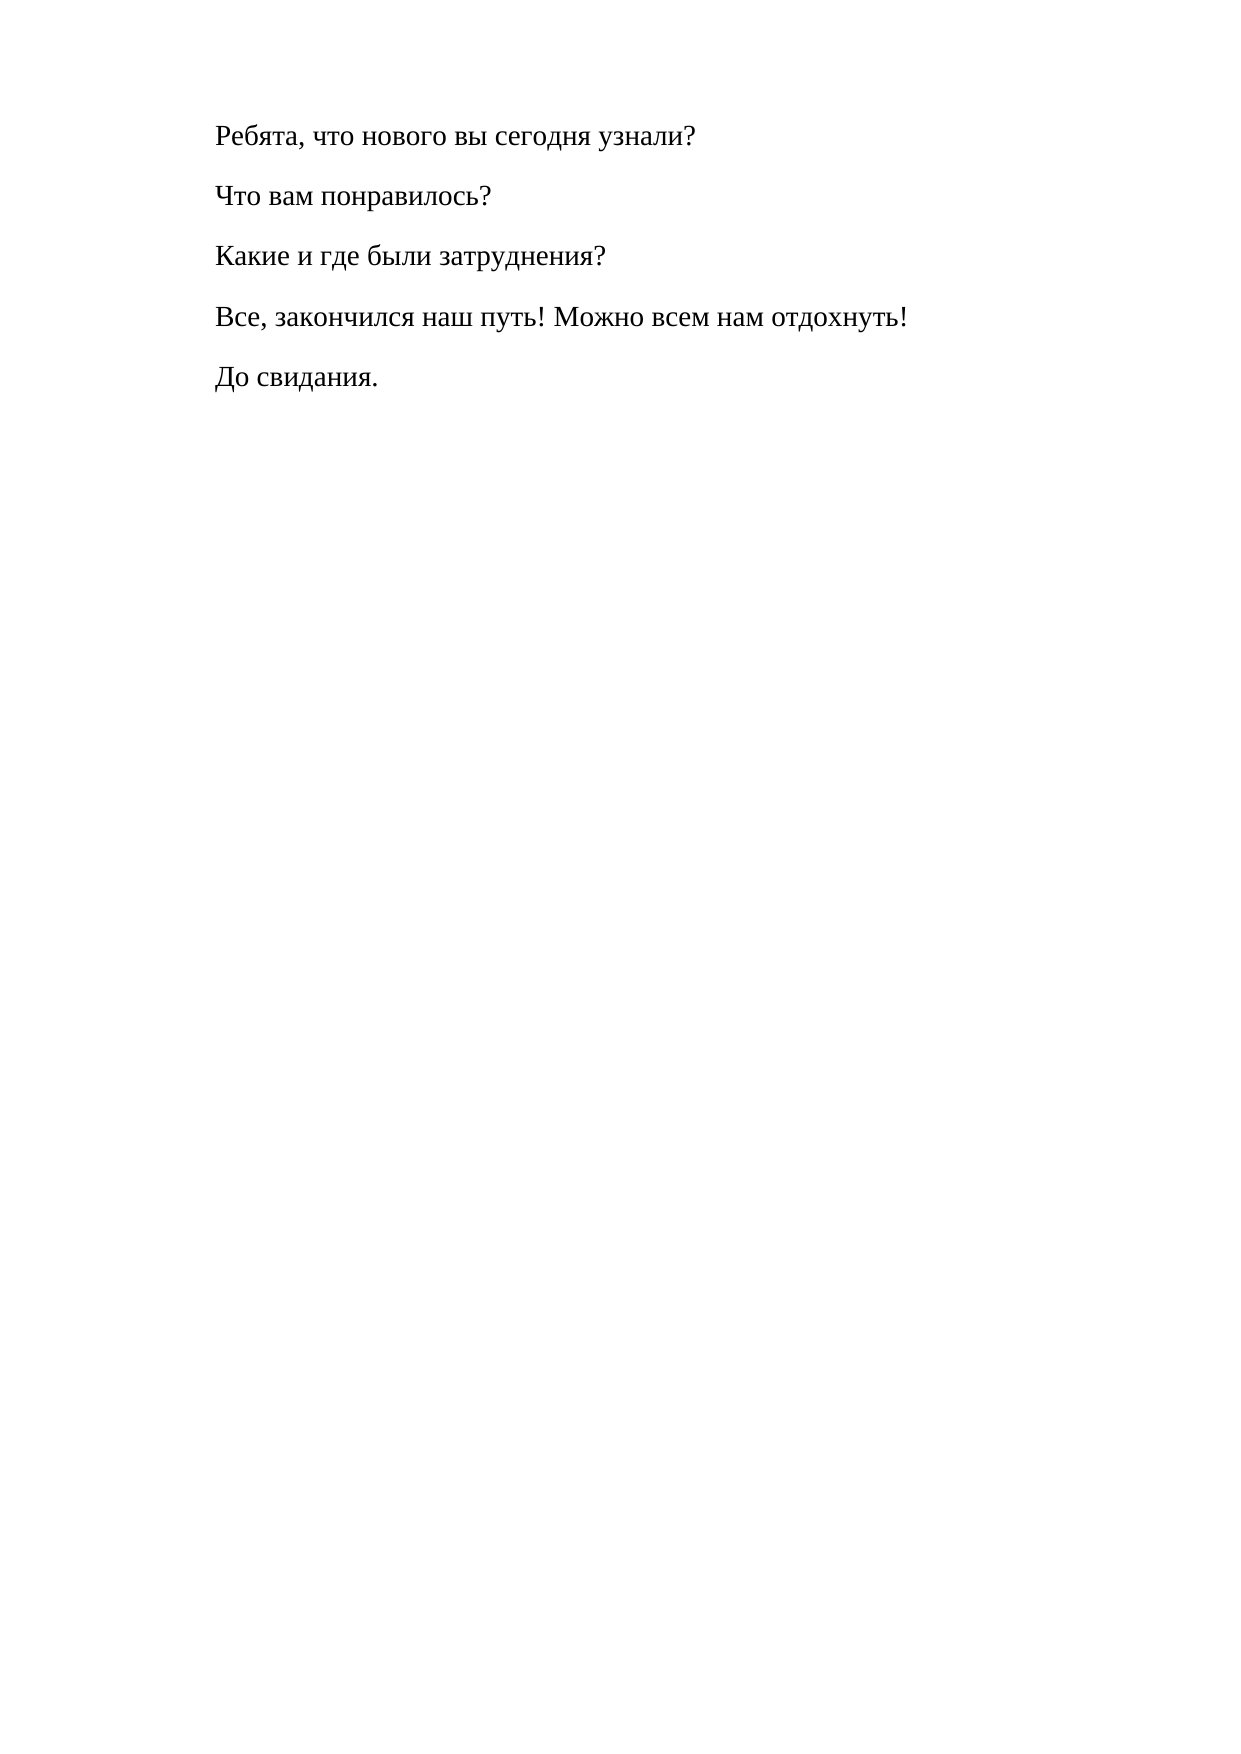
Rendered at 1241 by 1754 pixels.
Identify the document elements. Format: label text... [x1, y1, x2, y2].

text Все, закончился наш путь! Можно всем нам отдохнуть! [177, 299, 1152, 332]
text Ребята, что нового вы сегодня узнали? [177, 118, 1152, 152]
text Что вам понравилось? [177, 178, 1152, 212]
text До свидания. [177, 359, 1152, 392]
text Какие и где были затруднения? [177, 238, 1152, 272]
